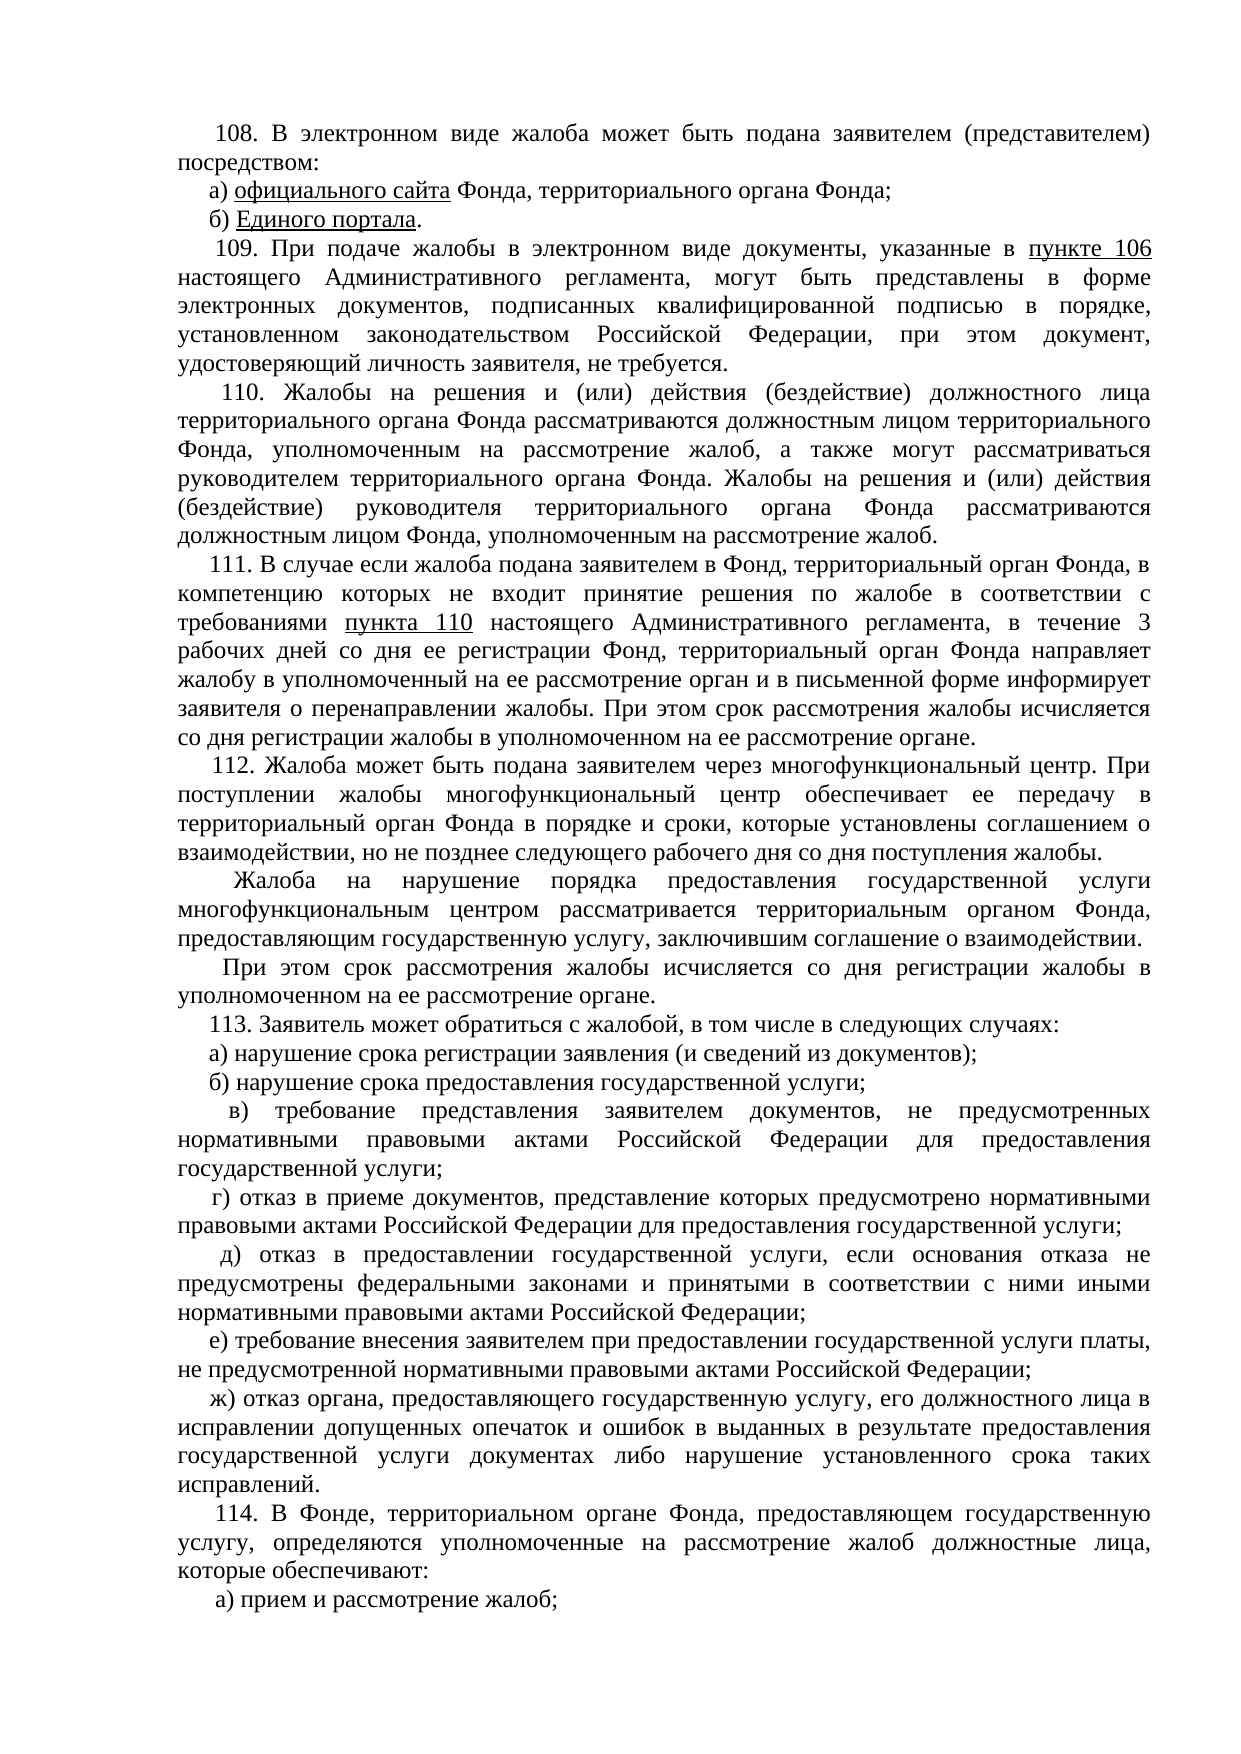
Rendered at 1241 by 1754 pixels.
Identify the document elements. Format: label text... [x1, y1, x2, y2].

text г) отказ в приеме документов, представление которых предусмотрено нормативными правовыми актами Российской Федерации для предоставления государственной услуги; [177, 1182, 1152, 1239]
text в) требование представления заявителем документов, не предусмотренных нормативными правовыми актами Российской Федерации для предоставления государственной услуги; [177, 1096, 1152, 1182]
text 114. В Фонде, территориальном органе Фонда, предоставляющем государственную услугу, определяются уполномоченные на рассмотрение жалоб должностные лица, которые обеспечивают: [177, 1498, 1152, 1584]
text При этом срок рассмотрения жалобы исчисляется со дня регистрации жалобы в уполномоченном на ее рассмотрение органе. [177, 952, 1152, 1009]
text 109. При подаче жалобы в электронном виде документы, указанные в пункте 106 настоящего Административного регламента, могут быть представлены в форме электронных документов, подписанных квалифицированной подписью в порядке, установленном законодательством Российской Федерации, при этом документ, удостоверяющий личность заявителя, не требуется. [177, 233, 1152, 377]
text е) требование внесения заявителем при предоставлении государственной услуги платы, не предусмотренной нормативными правовыми актами Российской Федерации; [177, 1326, 1152, 1383]
text б) Единого портала. [177, 204, 1152, 233]
text 112. Жалоба может быть подана заявителем через многофункциональный центр. При поступлении жалобы многофункциональный центр обеспечивает ее передачу в территориальный орган Фонда в порядке и сроки, которые установлены соглашением о взаимодействии, но не позднее следующего рабочего дня со дня поступления жалобы. [177, 751, 1152, 866]
text ж) отказ органа, предоставляющего государственную услугу, его должностного лица в исправлении допущенных опечаток и ошибок в выданных в результате предоставления государственной услуги документах либо нарушение установленного срока таких исправлений. [177, 1383, 1152, 1498]
text Жалоба на нарушение порядка предоставления государственной услуги многофункциональным центром рассматривается территориальным органом Фонда, предоставляющим государственную услугу, заключившим соглашение о взаимодействии. [177, 866, 1152, 952]
text а) нарушение срока регистрации заявления (и сведений из документов); [177, 1038, 1152, 1067]
text 113. Заявитель может обратиться с жалобой, в том числе в следующих случаях: [177, 1009, 1152, 1038]
text 108. В электронном виде жалоба может быть подана заявителем (представителем) посредством: [177, 118, 1152, 176]
text д) отказ в предоставлении государственной услуги, если основания отказа не предусмотрены федеральными законами и принятыми в соответствии с ними иными нормативными правовыми актами Российской Федерации; [177, 1239, 1152, 1326]
text 110. Жалобы на решения и (или) действия (бездействие) должностного лица территориального органа Фонда рассматриваются должностным лицом территориального Фонда, уполномоченным на рассмотрение жалоб, а также могут рассматриваться руководителем территориального органа Фонда. Жалобы на решения и (или) действия (бездействие) руководителя территориального органа Фонда рассматриваются должностным лицом Фонда, уполномоченным на рассмотрение жалоб. [177, 377, 1152, 549]
text 111. В случае если жалоба подана заявителем в Фонд, территориальный орган Фонда, в компетенцию которых не входит принятие решения по жалобе в соответствии с требованиями пункта 110 настоящего Административного регламента, в течение 3 рабочих дней со дня ее регистрации Фонд, территориальный орган Фонда направляет жалобу в уполномоченный на ее рассмотрение орган и в письменной форме информирует заявителя о перенаправлении жалобы. При этом срок рассмотрения жалобы исчисляется со дня регистрации жалобы в уполномоченном на ее рассмотрение органе. [177, 549, 1152, 751]
text а) официального сайта Фонда, территориального органа Фонда; [177, 176, 1152, 204]
text б) нарушение срока предоставления государственной услуги; [177, 1067, 1152, 1096]
text а) прием и рассмотрение жалоб; [177, 1584, 1152, 1613]
